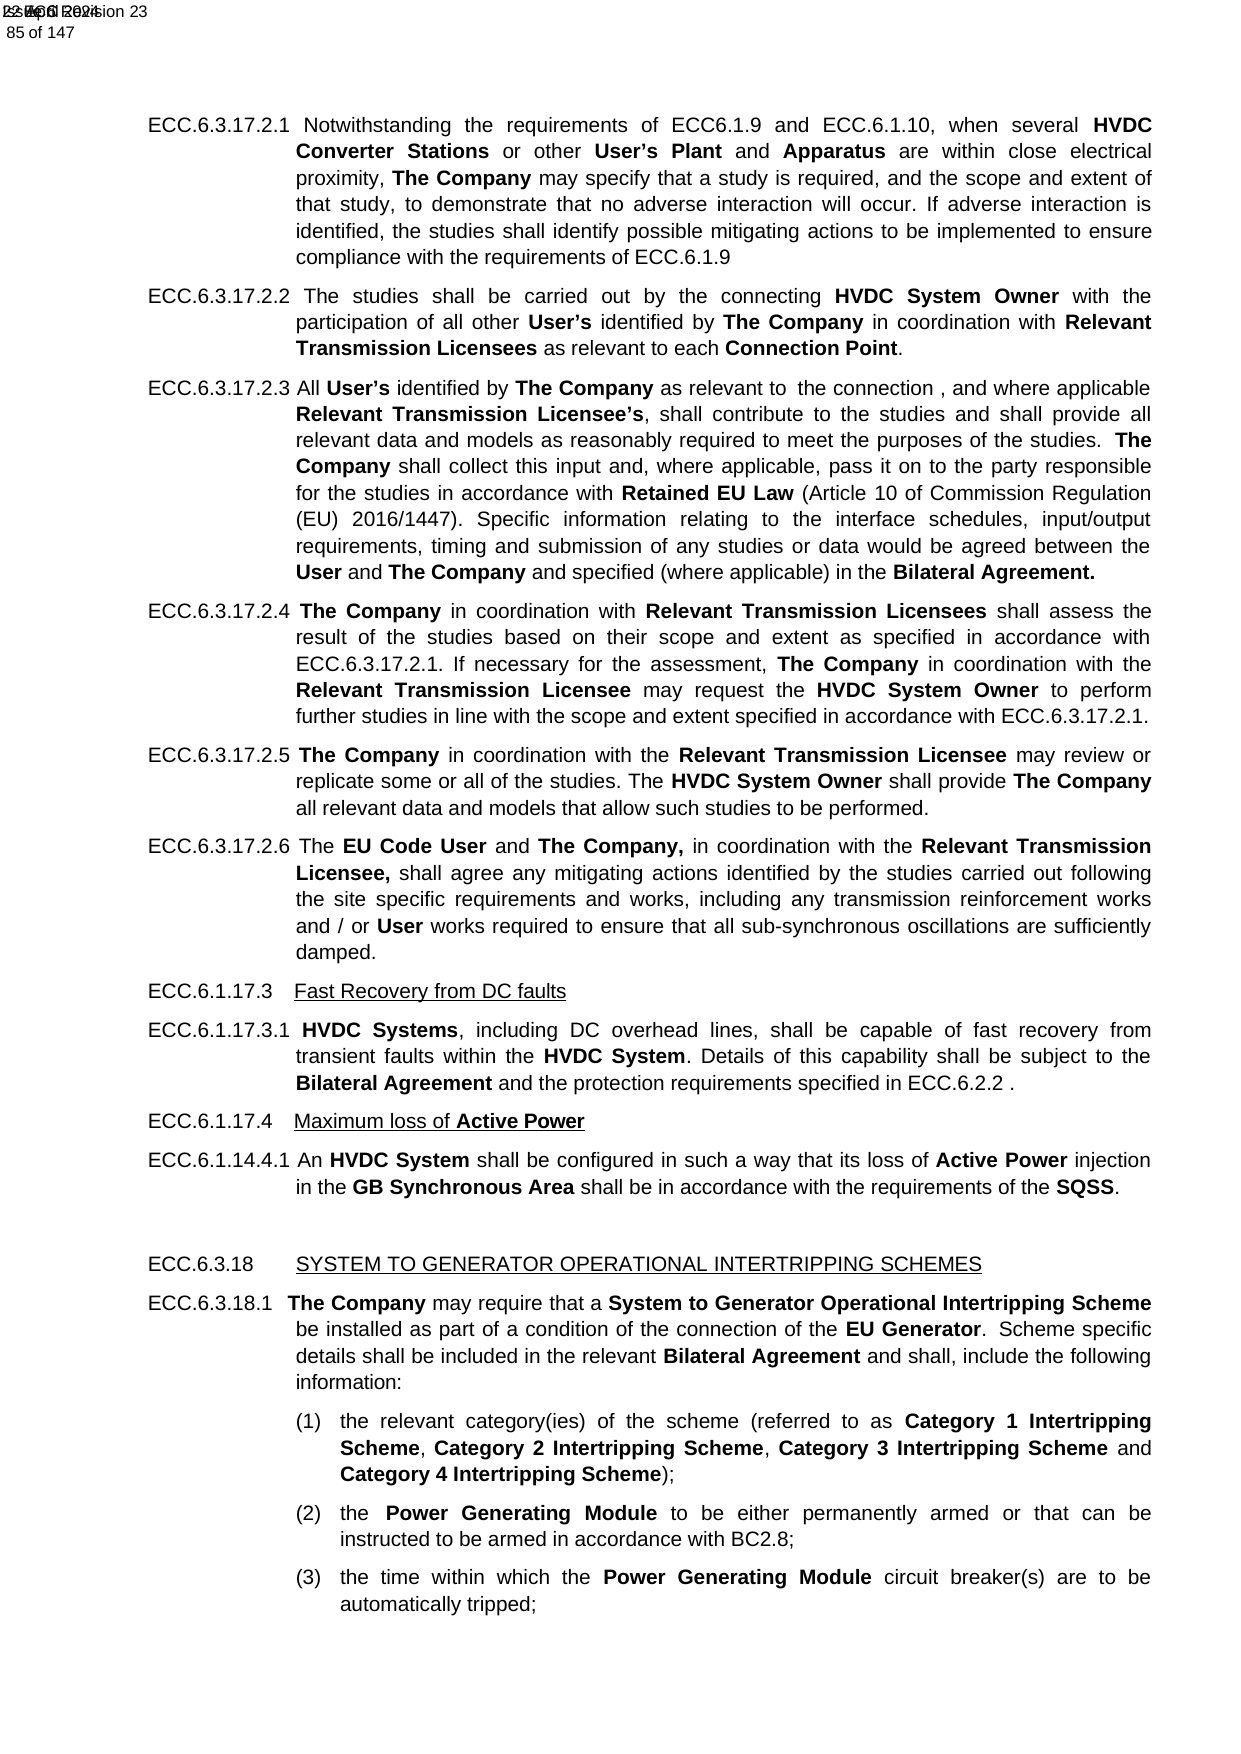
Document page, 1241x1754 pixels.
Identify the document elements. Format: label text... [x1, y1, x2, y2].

text ECC.6.3.17.2.3 All User’s identified by The Company as relevant to the connection , and where applicable Relevant Transmission Licensee’s, shall contribute to the studies and shall provide all relevant data and models as reasonably required to meet the purposes of the studies. The Company shall collect this input and, where applicable, pass it on to the party responsible for the studies in accordance with Retained EU Law (Article 10 of Commission Regulation (EU) 2016/1447). Specific information relating to the interface schedules, input/output requirements, timing and submission of any studies or data would be agreed between the User and The Company and specified (where applicable) in the Bilateral Agreement. [148, 375, 1152, 584]
text ECC.6.1.17.3 Fast Recovery from DC faults [148, 979, 1217, 1003]
list the relevant category(ies) of the scheme (referred to as Category 1 Intertripping Scheme, Category 2 Intertripping Scheme, Category 3 Intertripping Scheme and Category 4 Intertripping Scheme); [296, 1409, 1152, 1486]
text ECC.6.3.17.2.1 Notwithstanding the requirements of ECC6.1.9 and ECC.6.1.10, when several HVDC Converter Stations or other User’s Plant and Apparatus are within close electrical proximity, The Company may specify that a study is required, and the scope and extent of that study, to demonstrate that no adverse interaction will occur. If adverse interaction is identified, the studies shall identify possible mitigating actions to be implemented to ensure compliance with the requirements of ECC.6.1.9 [148, 113, 1152, 269]
text ECC.6.3.17.2.4 The Company in coordination with Relevant Transmission Licensees shall assess the result of the studies based on their scope and extent as specified in accordance with ECC.6.3.17.2.1. If necessary for the assessment, The Company in coordination with the Relevant Transmission Licensee may request the HVDC System Owner to perform further studies in line with the scope and extent specified in accordance with ECC.6.3.17.2.1. [148, 599, 1152, 728]
list the Power Generating Module to be either permanently armed or that can be instructed to be armed in accordance with BC2.8; [296, 1500, 1151, 1551]
list the time within which the Power Generating Module circuit breaker(s) are to be automatically tripped; [296, 1565, 1152, 1616]
text ECC.6.1.14.4.1 An HVDC System shall be configured in such a way that its loss of Active Power injection in the GB Synchronous Area shall be in accordance with the requirements of the SQSS. [148, 1148, 1152, 1198]
text ECC.6.3.17.2.5 The Company in coordination with the Relevant Transmission Licensee may review or replicate some or all of the studies. The HVDC System Owner shall provide The Company all relevant data and models that allow such studies to be performed. [148, 743, 1152, 819]
text ECC.6.1.17.4 Maximum loss of Active Power [148, 1109, 1217, 1133]
text ECC.6.3.17.2.6 The EU Code User and The Company, in coordination with the Relevant Transmission Licensee, shall agree any mitigating actions identified by the studies carried out following the site specific requirements and works, including any transmission reinforcement works and / or User works required to ensure that all sub-synchronous oscillations are sufficiently damped. [148, 834, 1152, 964]
subtitle ECC.6.3.18 SYSTEM TO GENERATOR OPERATIONAL INTERTRIPPING SCHEMES [148, 1252, 1217, 1276]
text ECC.6.3.17.2.2 The studies shall be carried out by the connecting HVDC System Owner with the participation of all other User’s identified by The Company in coordination with Relevant Transmission Licensees as relevant to each Connection Point. [148, 283, 1152, 360]
text ECC.6.1.17.3.1 HVDC Systems, including DC overhead lines, shall be capable of fast recovery from transient faults within the HVDC System. Details of this capability shall be subject to the Bilateral Agreement and the protection requirements specified in ECC.6.2.2 . [148, 1018, 1152, 1094]
text ECC.6.3.18.1 The Company may require that a System to Generator Operational Intertripping Scheme be installed as part of a condition of the connection of the EU Generator. Scheme specific details shall be included in the relevant Bilateral Agreement and shall, include the following information: [148, 1291, 1152, 1394]
